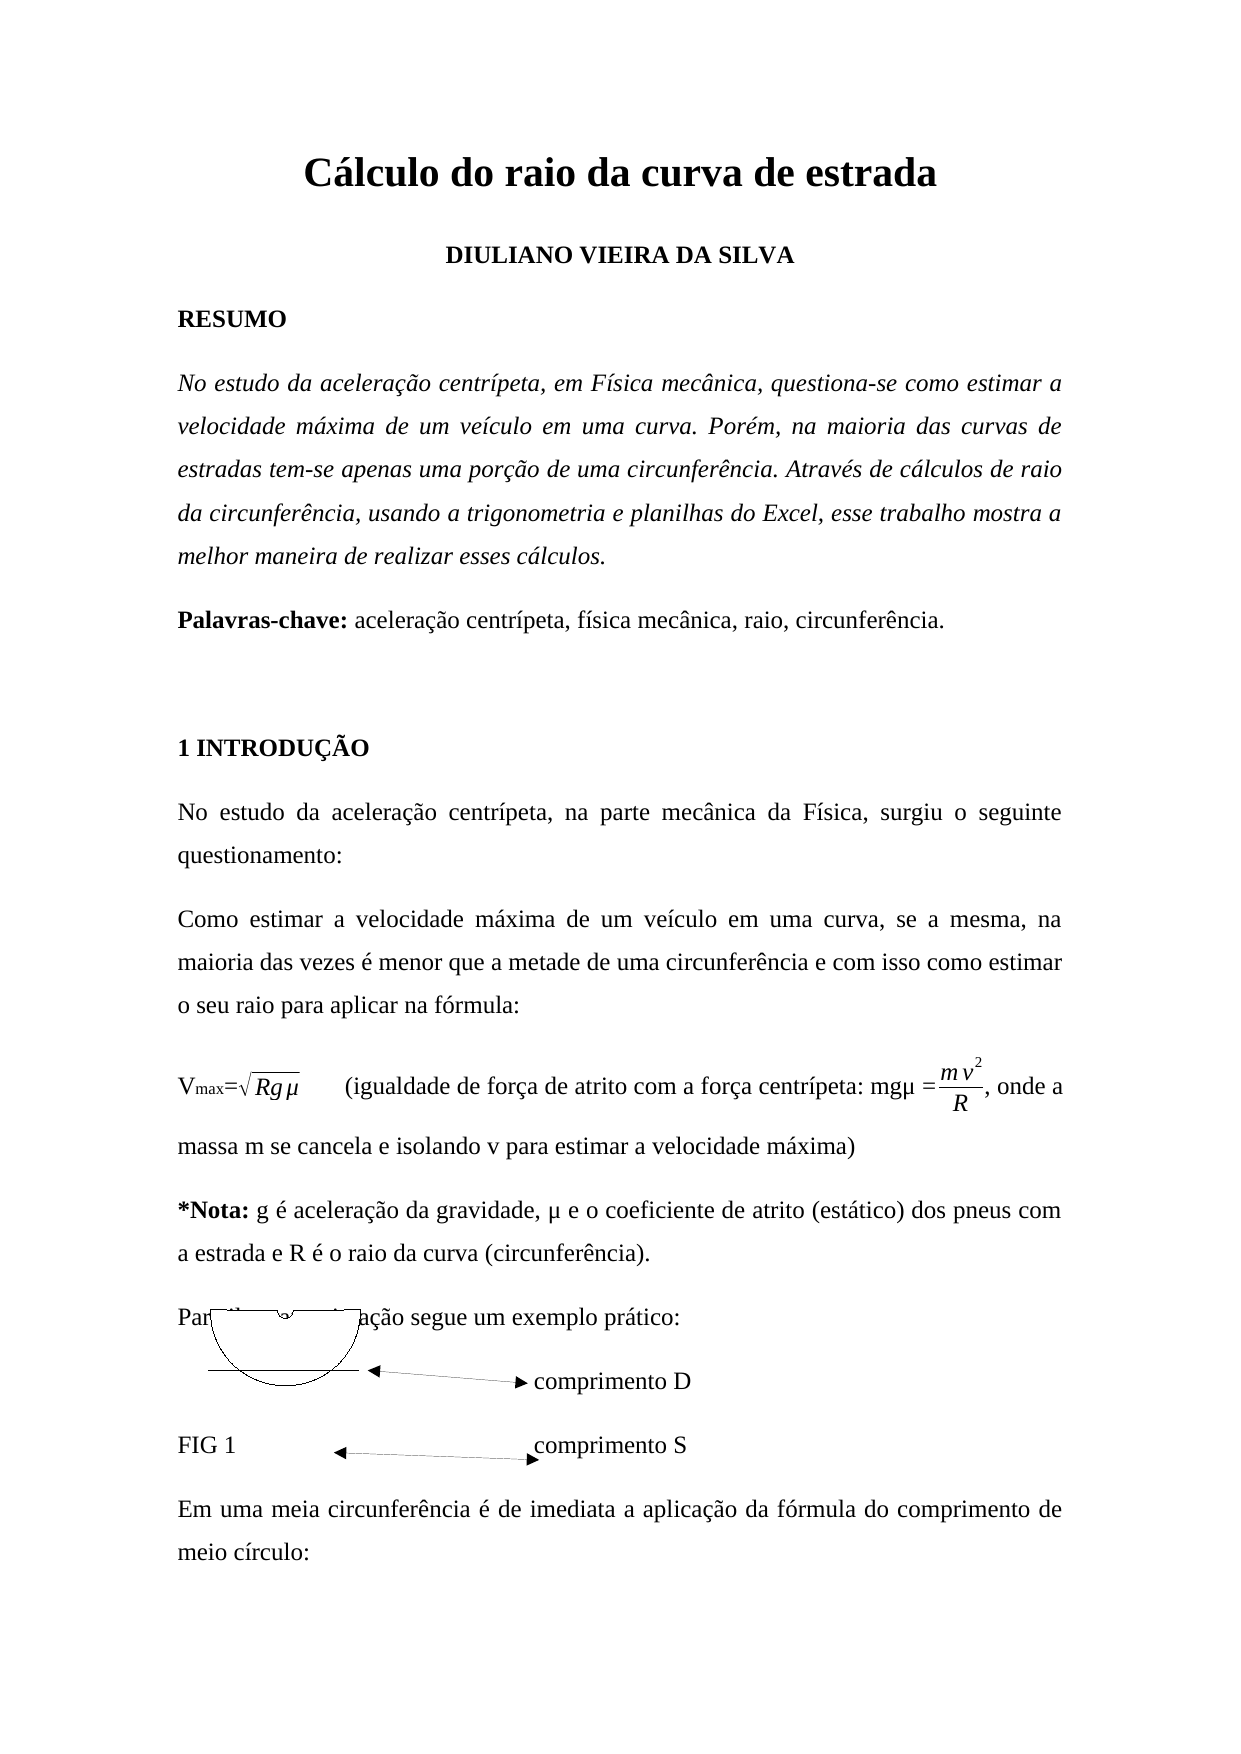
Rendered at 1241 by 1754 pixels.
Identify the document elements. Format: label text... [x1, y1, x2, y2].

text Vmax= (igualdade de força de atrito com a força centrípeta: mgμ =, onde a massa m se cancela e isolando v para estimar a velocidade máxima) [177, 1054, 1063, 1159]
text *Nota: g é aceleração da gravidade, μ e o coeficiente de atrito (estático) dos pneus com a estrada e R é o raio da curva (circunferência). [177, 1195, 1063, 1267]
text DIULIANO VIEIRA DA SILVA [177, 240, 1063, 269]
text 1 INTRODUÇÃO [177, 733, 1063, 761]
text Em uma meia circunferência é de imediata a aplicação da fórmula do comprimento de meio círculo: [177, 1494, 1063, 1566]
text RESUMO [177, 304, 1063, 333]
text Para ilustrar a situação segue um exemplo prático: [177, 1302, 1063, 1331]
text Cálculo do raio da curva de estrada [177, 148, 1063, 196]
text Palavras-chave: aceleração centrípeta, física mecânica, raio, circunferência. [177, 605, 1063, 633]
text No estudo da aceleração centrípeta, na parte mecânica da Física, surgiu o seguinte questionamento: [177, 797, 1063, 868]
text No estudo da aceleração centrípeta, em Física mecânica, questiona-se como estimar a velocidade máxima de um veículo em uma curva. Porém, na maioria das curvas de estradas tem-se apenas uma porção de uma circunferência. Através de cálculos de raio da circunferência, usando a trigonometria e planilhas do Excel, esse trabalho mostra a melhor maneira de realizar esses cálculos. [177, 368, 1063, 569]
text Como estimar a velocidade máxima de um veículo em uma curva, se a mesma, na maioria das vezes é menor que a metade de uma circunferência e com isso como estimar o seu raio para aplicar na fórmula: [177, 904, 1063, 1019]
text FIG 1 comprimento S [177, 1430, 1063, 1458]
text comprimento D [177, 1366, 1063, 1394]
